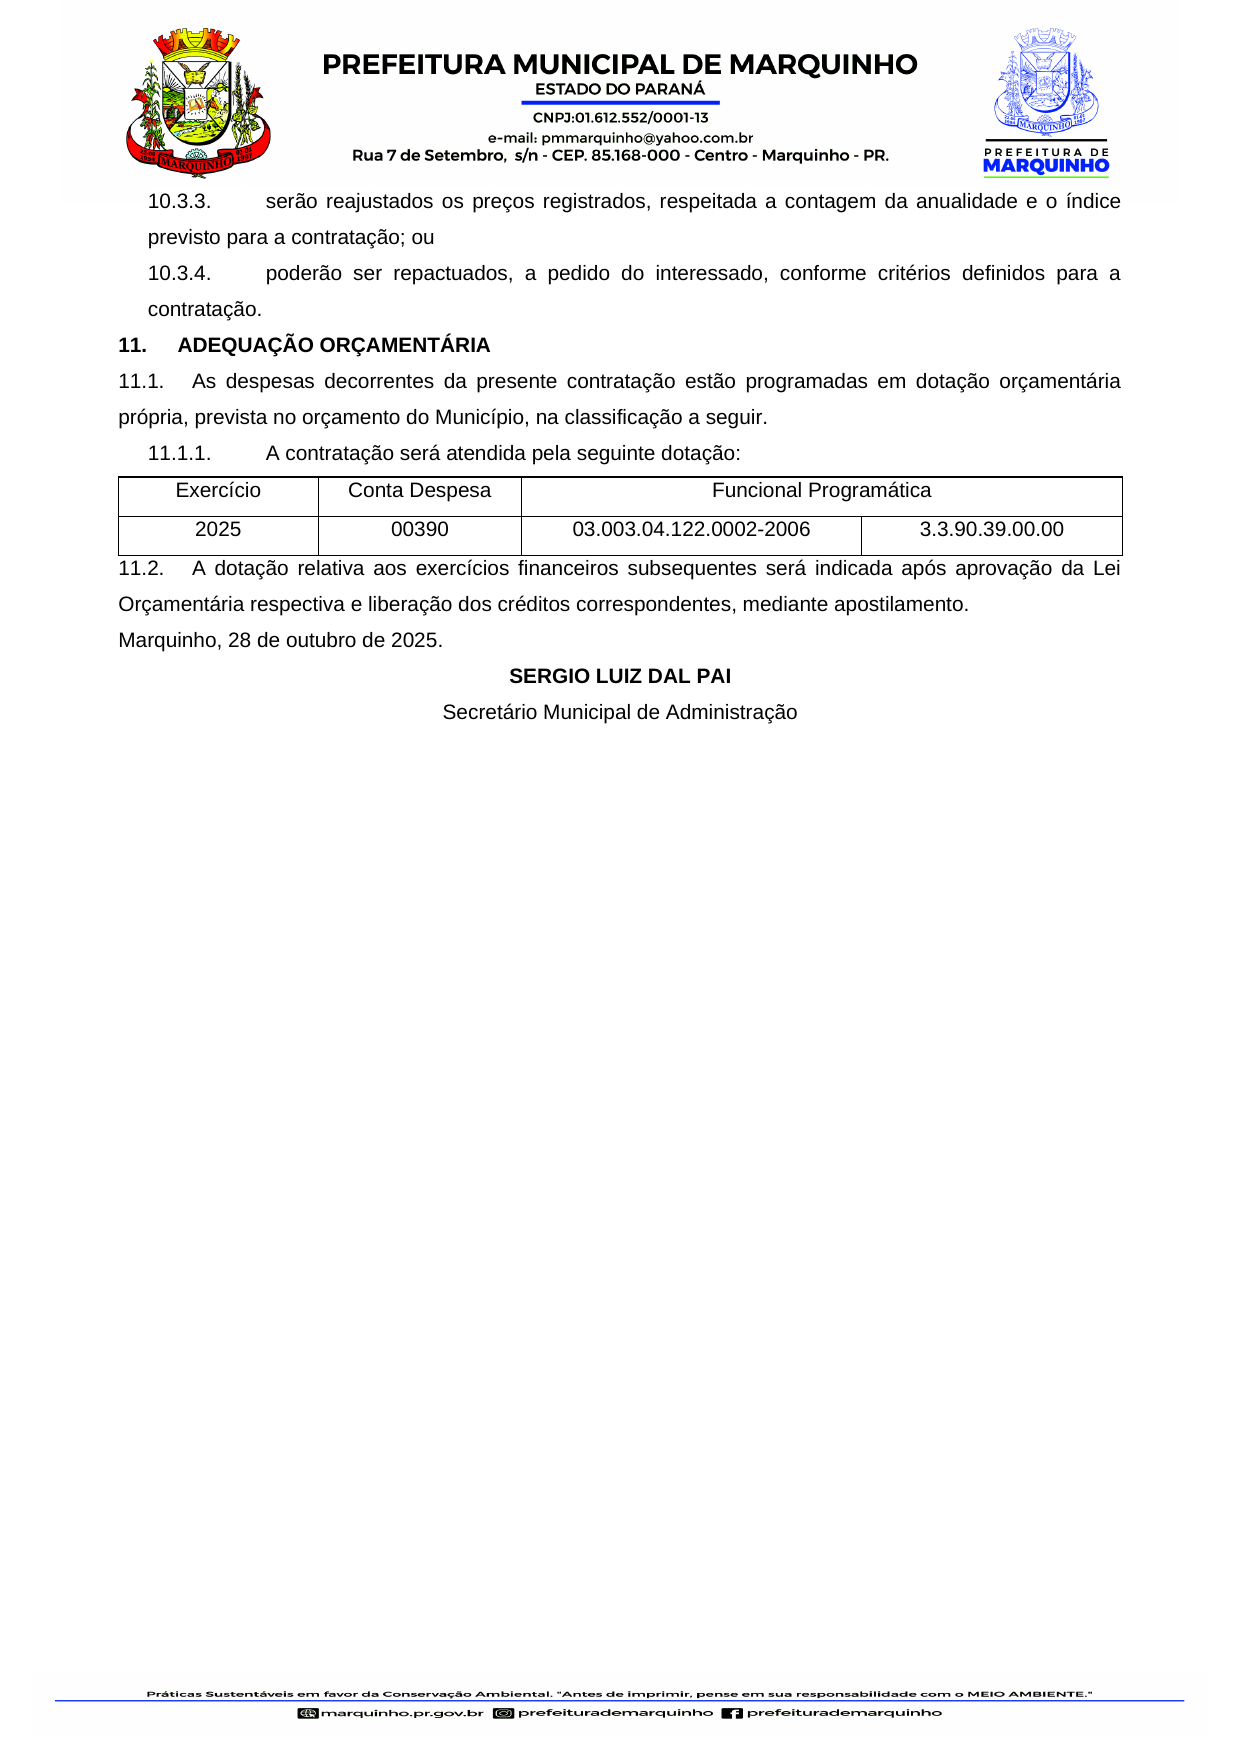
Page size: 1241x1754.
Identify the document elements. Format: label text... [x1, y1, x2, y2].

table_cell 2025 [119, 517, 318, 555]
text poderão ser repactuados, a pedido do interessado, conforme critérios definidos para a contratação. [148, 261, 1122, 321]
table_cell 3.3.90.39.00.00 [862, 517, 1122, 555]
table_header Exercício [119, 478, 318, 516]
table_header Conta Despesa [319, 478, 521, 516]
table_header Funcional Programática [522, 478, 1122, 516]
text ADEQUAÇÃO ORÇAMENTÁRIA [118, 333, 1122, 357]
table_cell 03.003.04.122.0002-2006 [522, 517, 861, 555]
picture [31, 1673, 1208, 1736]
text A dotação relativa aos exercícios financeiros subsequentes será indicada após aprovação da Lei Orçamentária respectiva e liberação dos créditos correspondentes, mediante apostilamento. [118, 556, 1122, 616]
text serão reajustados os preços registrados, respeitada a contagem da anualidade e o índice previsto para a contratação; ou [148, 189, 1122, 249]
text A contratação será atendida pela seguinte dotação: [148, 441, 1122, 464]
list Marquinho, 28 de outubro de 2025. [118, 628, 1122, 652]
text As despesas decorrentes da presente contratação estão programadas em dotação orçamentária própria, prevista no orçamento do Município, na classificação a seguir. [118, 369, 1122, 428]
text Secretário Municipal de Administração [118, 700, 1122, 724]
table_cell 00390 [319, 517, 521, 555]
picture [60, 0, 1181, 203]
text SERGIO LUIZ DAL PAI [118, 664, 1122, 688]
